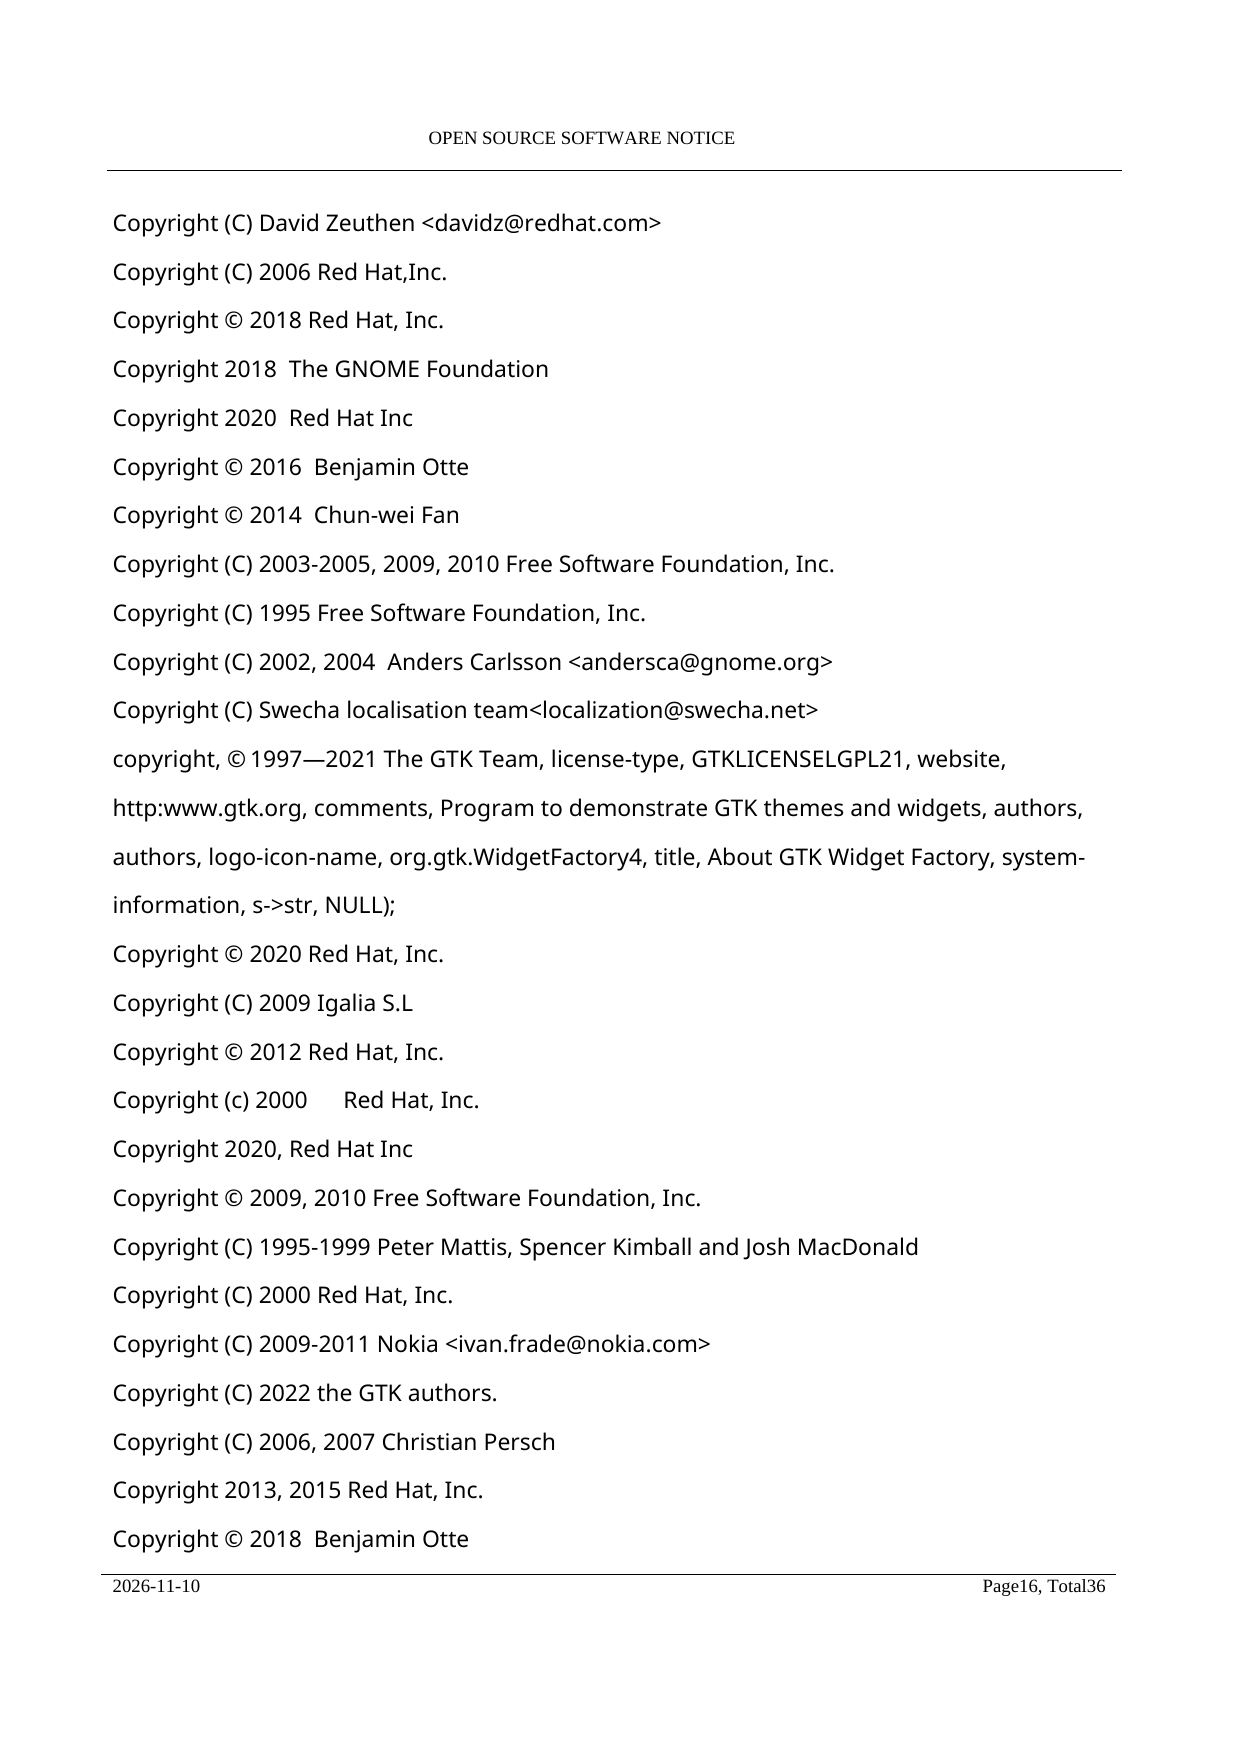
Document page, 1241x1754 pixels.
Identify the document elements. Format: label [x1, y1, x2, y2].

text [112, 206, 1128, 1555]
